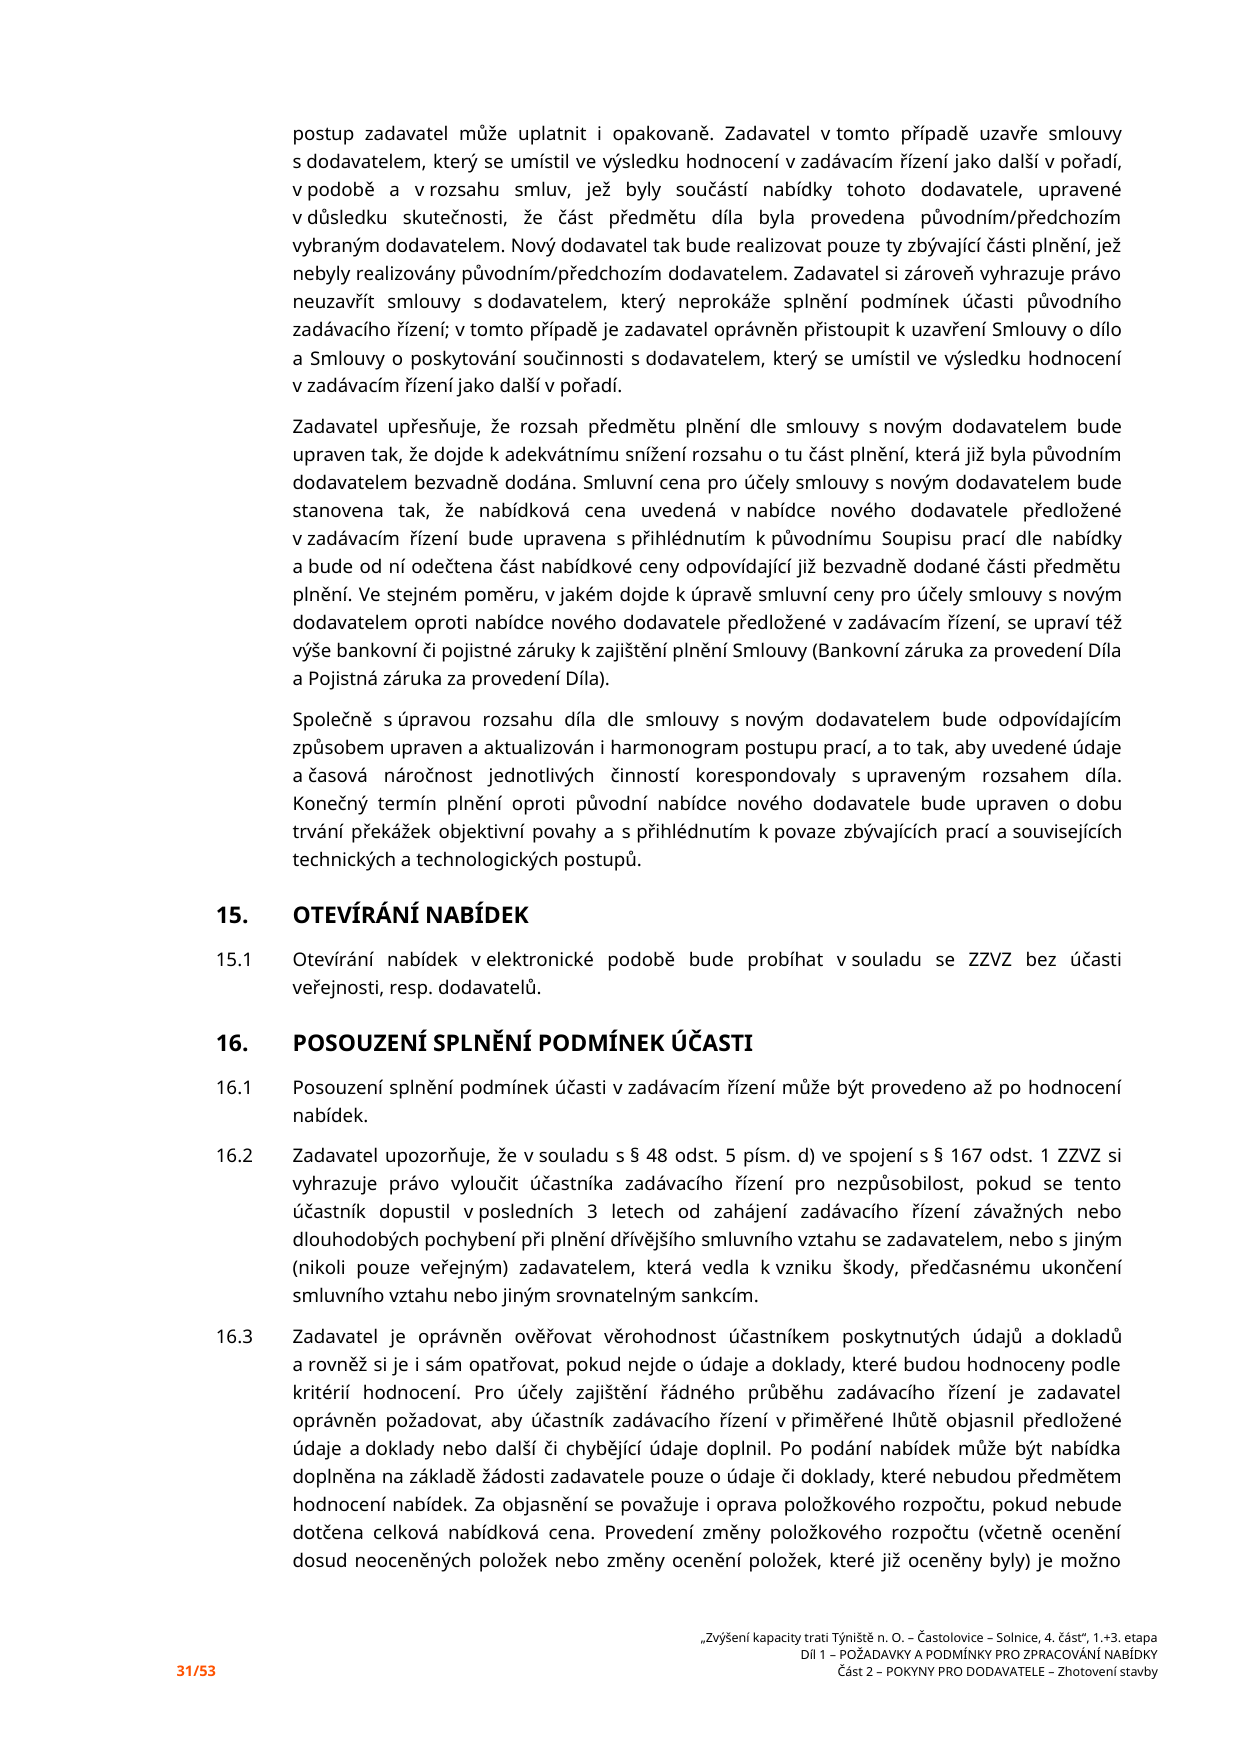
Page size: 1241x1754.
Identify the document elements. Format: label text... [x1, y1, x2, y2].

text OTEVÍRÁNÍ NABÍDEK [216, 899, 1122, 930]
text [216, 1323, 1122, 1573]
text Zadavatel upozorňuje, že v souladu s § 48 odst. 5 písm. d) ve spojení s § 167 odst. 1 ZZVZ si vyhrazuje právo vyloučit účastníka zadávacího řízení pro nezpůsobilost, pokud se tento účastník dopustil v posledních 3 letech od zahájení zadávacího řízení závažných nebo dlouhodobých pochybení při plnění dřívějšího smluvního vztahu se zadavatelem, nebo s jiným (nikoli pouze veřejným) zadavatelem, která vedla k vzniku škody, předčasnému ukončení smluvního vztahu nebo jiným srovnatelným sankcím. [216, 1142, 1122, 1308]
text Otevírání nabídek v elektronické podobě bude probíhat v souladu se ZZVZ bez účasti veřejnosti, resp. dodavatelů. [216, 946, 1122, 999]
list Zadavatel upřesňuje, že rozsah předmětu plnění dle smlouvy s novým dodavatelem bude upraven tak, že dojde k adekvátnímu snížení rozsahu o tu část plnění, která již byla původním dodavatelem bezvadně dodána. Smluvní cena pro účely smlouvy s novým dodavatelem bude stanovena tak, že nabídková cena uvedená v nabídce nového dodavatele předložené v zadávacím řízení bude upravena s přihlédnutím k původnímu Soupisu prací dle nabídky a bude od ní odečtena část nabídkové ceny odpovídající již bezvadně dodané části předmětu plnění. Ve stejném poměru, v jakém dojde k úpravě smluvní ceny pro účely smlouvy s novým dodavatelem oproti nabídce nového dodavatele předložené v zadávacím řízení, se upraví též výše bankovní či pojistné záruky k zajištění plnění Smlouvy (Bankovní záruka za provedení Díla a Pojistná záruka za provedení Díla). [292, 413, 1122, 691]
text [216, 121, 1122, 398]
list Společně s úpravou rozsahu díla dle smlouvy s novým dodavatelem bude odpovídajícím způsobem upraven a aktualizován i harmonogram postupu prací, a to tak, aby uvedené údaje a časová náročnost jednotlivých činností korespondovaly s upraveným rozsahem díla. Konečný termín plnění oproti původní nabídce nového dodavatele bude upraven o dobu trvání překážek objektivní povahy a s přihlédnutím k povaze zbývajících prací a souvisejících technických a technologických postupů. [292, 706, 1122, 872]
text POSOUZENÍ SPLNĚNÍ PODMÍNEK ÚČASTI [216, 1027, 1122, 1058]
text Posouzení splnění podmínek účasti v zadávacím řízení může být provedeno až po hodnocení nabídek. [216, 1074, 1122, 1127]
